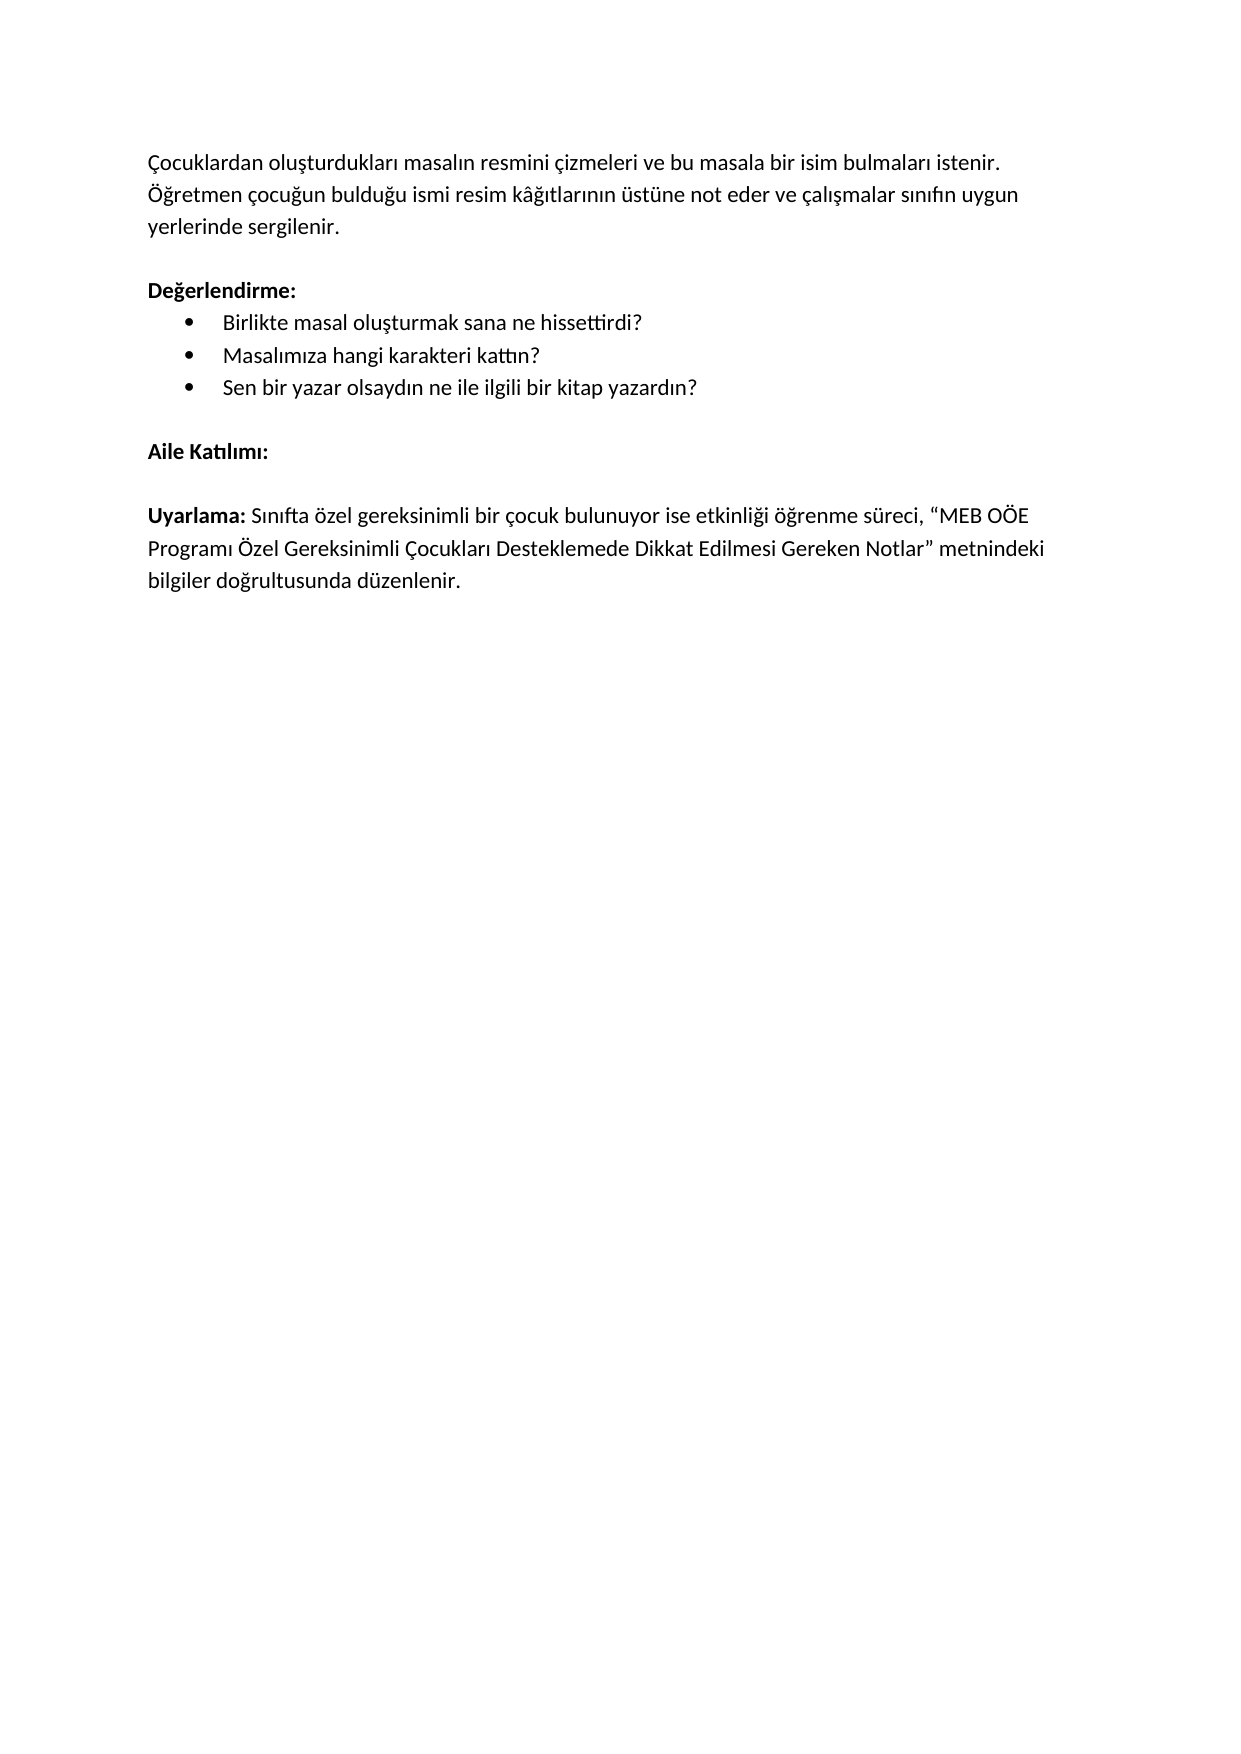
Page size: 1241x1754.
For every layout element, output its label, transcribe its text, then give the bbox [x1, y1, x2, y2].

text Çocuklardan oluşturdukları masalın resmini çizmeleri ve bu masala bir isim bulmaları istenir. Öğretmen çocuğun bulduğu ismi resim kâğıtlarının üstüne not eder ve çalışmalar sınıfın uygun yerlerinde sergilenir. [148, 148, 1093, 240]
text Aile Katılımı: [148, 437, 1093, 465]
text Değerlendirme: [148, 276, 1093, 304]
list Sen bir yazar olsaydın ne ile ilgili bir kitap yazardın? [185, 373, 1093, 401]
list Masalımıza hangi karakteri kattın? [185, 341, 1093, 369]
text Uyarlama: Sınıfta özel gereksinimli bir çocuk bulunuyor ise etkinliği öğrenme süreci, “MEB OÖE Programı Özel Gereksinimli Çocukları Desteklemede Dikkat Edilmesi Gereken Notlar” metnindeki bilgiler doğrultusunda düzenlenir. [148, 502, 1093, 594]
list Birlikte masal oluşturmak sana ne hissettirdi? [185, 308, 1093, 337]
